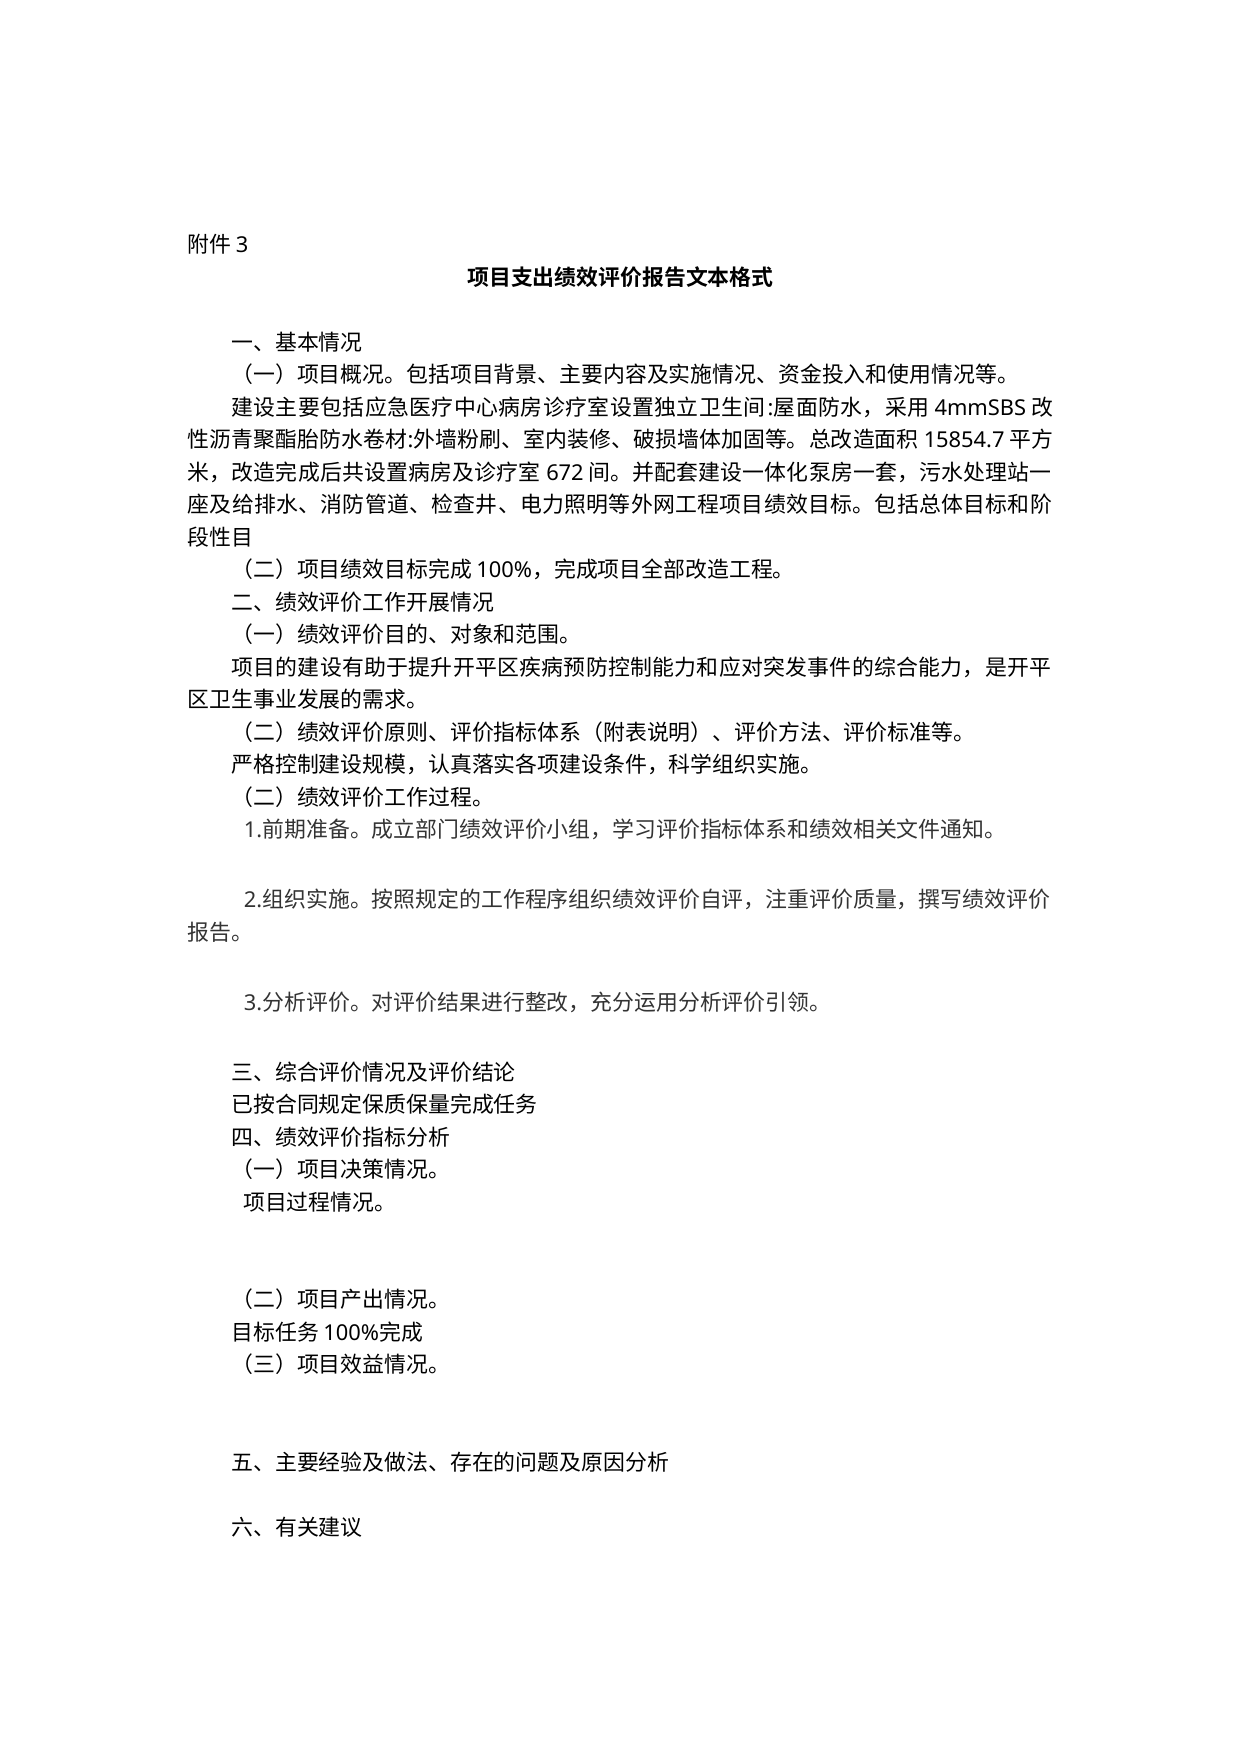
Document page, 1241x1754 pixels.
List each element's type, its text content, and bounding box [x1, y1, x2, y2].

text 已按合同规定保质保量完成任务 [187, 1087, 1053, 1119]
list 建设主要包括应急医疗中心病房诊疗室设置独立卫生间:屋面防水，采用4mmSBS改性沥青聚酯胎防水卷材:外墙粉刷、室内装修、破损墙体加固等。总改造面积15854.7平方米，改造完成后共设置病房及诊疗室672间。并配套建设一体化泵房一套，污水处理站一座及给排水、消防管道、检查井、电力照明等外网工程项目绩效目标。包括总体目标和阶段性目 [187, 389, 1053, 552]
text 项目过程情况。 [187, 1184, 1053, 1217]
text 附件3 [187, 227, 1053, 259]
text （一）项目决策情况。 [187, 1152, 1053, 1184]
text 一、基本情况 [187, 324, 1053, 357]
text 2.组织实施。按照规定的工作程序组织绩效评价自评，注重评价质量，撰写绩效评价报告。 [187, 882, 1053, 947]
text 严格控制建设规模，认真落实各项建设条件，科学组织实施。 [231, 747, 1053, 779]
text 四、绩效评价指标分析 [187, 1119, 1053, 1152]
list 项目效益情况。 [187, 1347, 1053, 1379]
text 项目支出绩效评价报告文本格式 [187, 259, 1053, 292]
text 目标任务100%完成 [231, 1314, 1053, 1347]
text 1.前期准备。成立部门绩效评价小组，学习评价指标体系和绩效相关文件通知。 [187, 812, 1053, 844]
list 绩效评价工作过程。 [187, 779, 1053, 812]
text 五、主要经验及做法、存在的问题及原因分析 [231, 1444, 1053, 1477]
list 项目产出情况。 [187, 1282, 1053, 1314]
text 六、有关建议 [231, 1509, 1053, 1542]
list （二）项目绩效目标完成100%，完成项目全部改造工程。 [187, 552, 1053, 584]
text （一）项目概况。包括项目背景、主要内容及实施情况、资金投入和使用情况等。 [187, 357, 1053, 389]
text 3.分析评价。对评价结果进行整改，充分运用分析评价引领。 [187, 984, 1053, 1017]
text 二、绩效评价工作开展情况 [187, 584, 1053, 617]
text 项目的建设有助于提升开平区疾病预防控制能力和应对突发事件的综合能力，是开平区卫生事业发展的需求。 [187, 649, 1053, 714]
text （一）绩效评价目的、对象和范围。 [187, 617, 1053, 649]
list 综合评价情况及评价结论 [187, 1054, 1053, 1087]
text （二）绩效评价原则、评价指标体系（附表说明）、评价方法、评价标准等。 [187, 714, 1053, 747]
